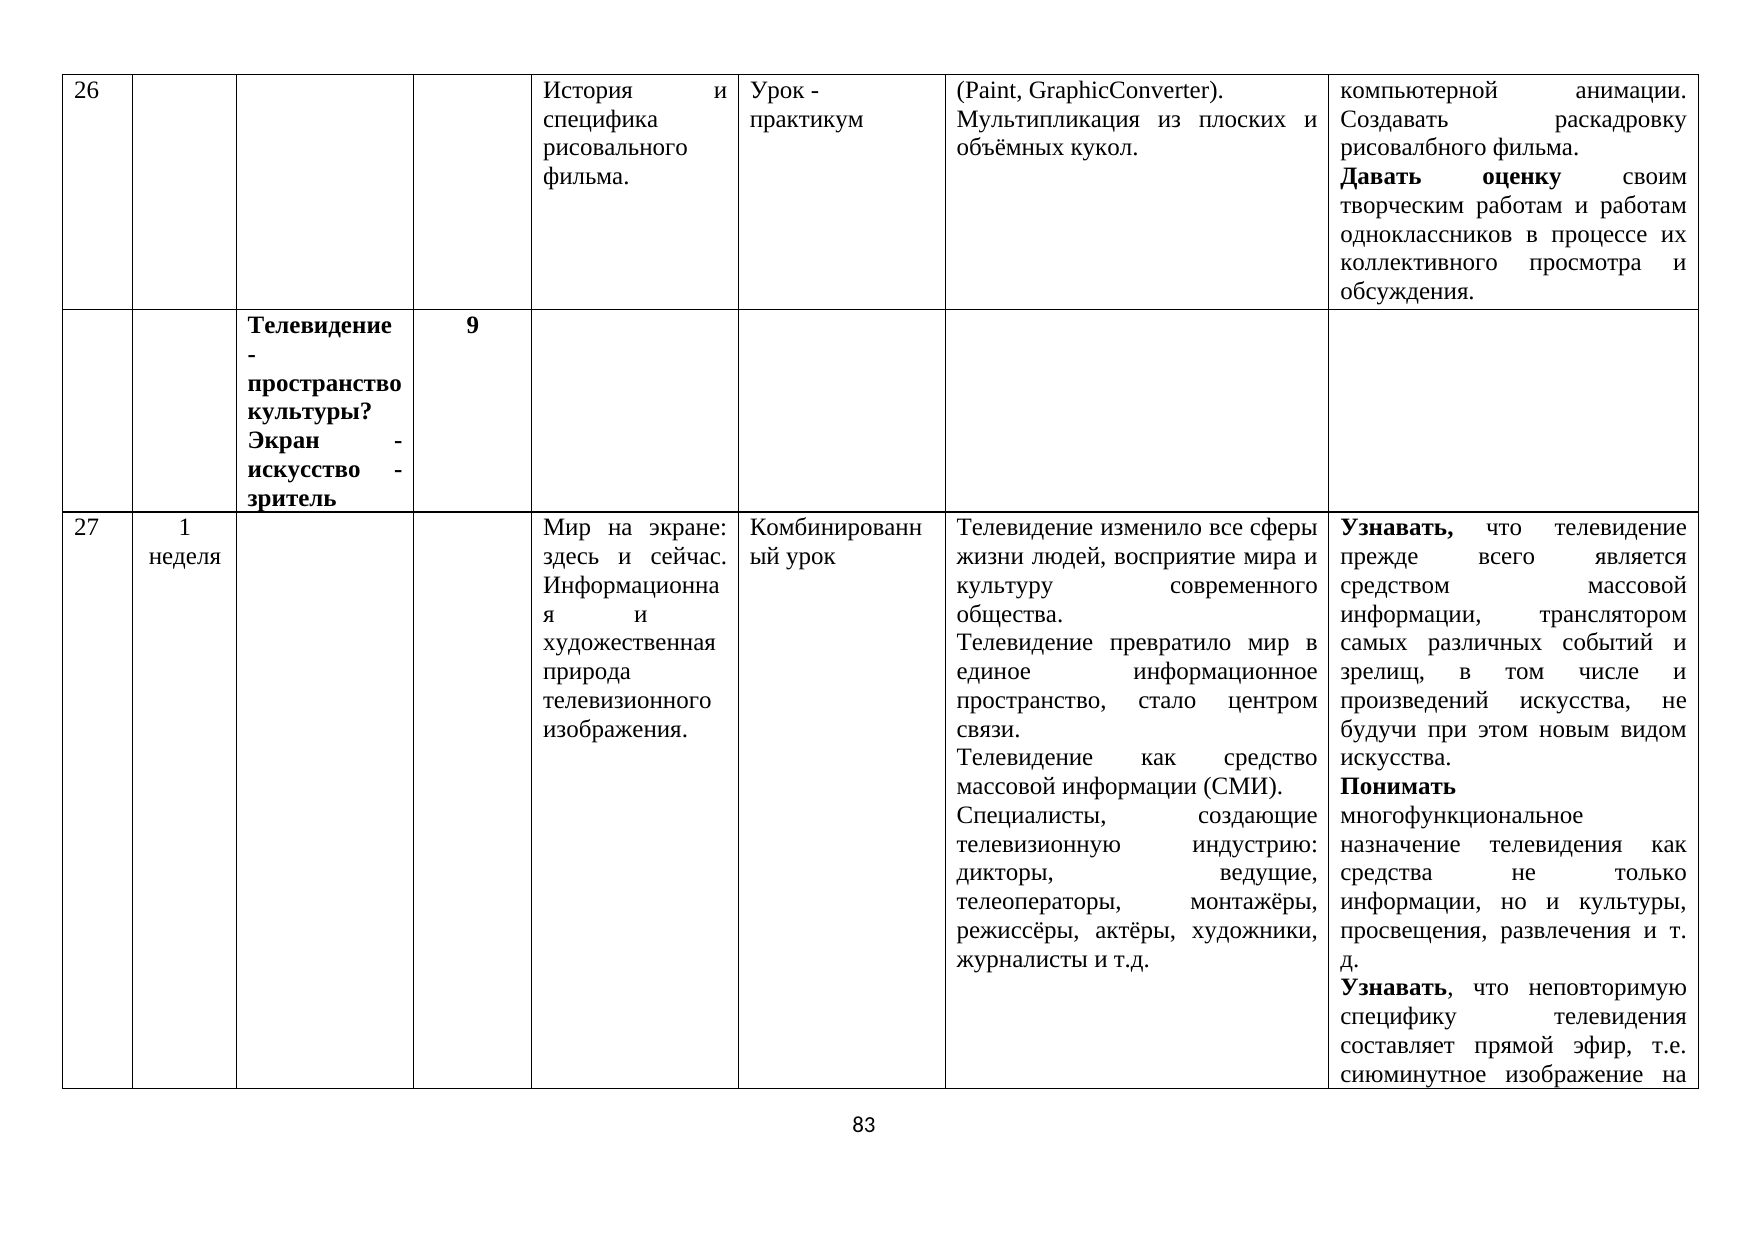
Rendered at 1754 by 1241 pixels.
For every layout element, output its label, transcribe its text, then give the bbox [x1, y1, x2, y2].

table_cell 9 [414, 310, 531, 511]
table_cell [1329, 310, 1698, 511]
table_cell 27 [63, 513, 132, 1087]
table_cell 26 [63, 75, 132, 309]
table_cell [237, 75, 413, 309]
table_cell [532, 513, 738, 1087]
table_cell [414, 75, 531, 309]
table_cell [414, 513, 531, 1087]
table_cell 1 неделя [133, 513, 236, 1087]
table_cell [237, 513, 413, 1087]
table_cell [946, 513, 1328, 1087]
table_cell Урок - практикум [739, 75, 945, 309]
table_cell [946, 75, 1328, 309]
table_cell [946, 310, 1328, 511]
table_cell Телевидение - пространство культуры? Экран - искусство - зритель [237, 310, 413, 511]
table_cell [1329, 513, 1698, 1087]
table_cell [532, 310, 738, 511]
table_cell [532, 75, 738, 309]
table_cell [63, 310, 132, 511]
table_cell [133, 75, 236, 309]
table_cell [1329, 75, 1698, 309]
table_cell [739, 513, 945, 1087]
table_cell [133, 310, 236, 511]
table_cell [739, 310, 945, 511]
